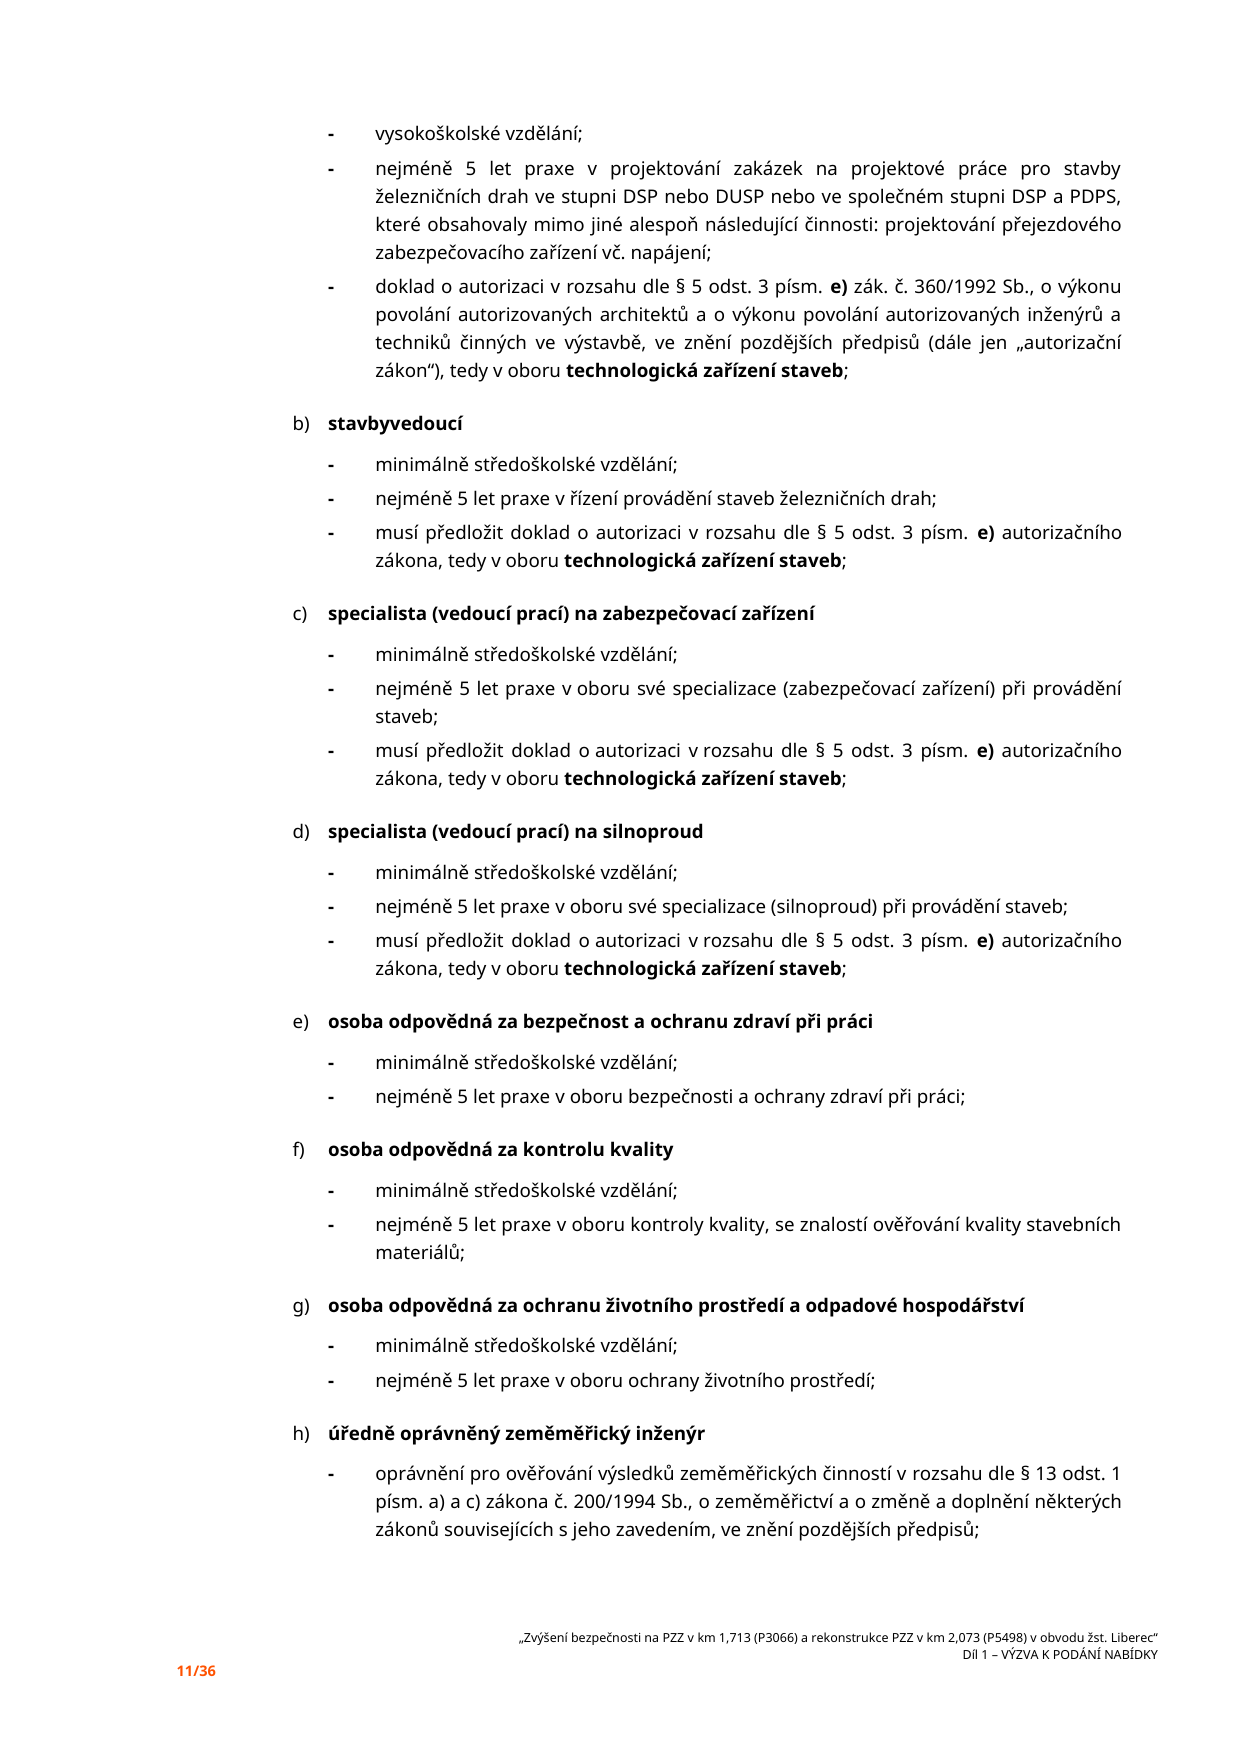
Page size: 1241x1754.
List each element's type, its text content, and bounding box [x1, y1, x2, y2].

text osoba odpovědná za kontrolu kvality [292, 1136, 1122, 1162]
text nejméně 5 let praxe v oboru své specializace (zabezpečovací zařízení) při provádění staveb; [328, 675, 1122, 729]
text minimálně středoškolské vzdělání; [328, 1049, 1122, 1075]
list stavbyvedoucí [292, 410, 1122, 436]
text specialista (vedoucí prací) na silnoproud [292, 818, 1122, 844]
text nejméně 5 let praxe v oboru bezpečnosti a ochrany zdraví při práci; [328, 1083, 1122, 1109]
text úředně oprávněný zeměměřický inženýr [292, 1420, 1122, 1446]
text nejméně 5 let praxe v oboru své specializace (silnoproud) při provádění staveb; [328, 893, 1122, 919]
text minimálně středoškolské vzdělání; [328, 1177, 1122, 1202]
text minimálně středoškolské vzdělání; [328, 859, 1122, 884]
text osoba odpovědná za bezpečnost a ochranu zdraví při práci [292, 1009, 1122, 1034]
text doklad o autorizaci v rozsahu dle § 5 odst. 3 písm. e) zák. č. 360/1992 Sb., o výkonu povolání autorizovaných architektů a o výkonu povolání autorizovaných inženýrů a techniků činných ve výstavbě, ve znění pozdějších předpisů (dále jen „autorizační zákon“), tedy v oboru technologická zařízení staveb; [328, 273, 1122, 383]
text osoba odpovědná za ochranu životního prostředí a odpadové hospodářství [292, 1292, 1122, 1318]
text vysokoškolské vzdělání; [328, 121, 1122, 146]
text musí předložit doklad o autorizaci v rozsahu dle § 5 odst. 3 písm. e) autorizačního zákona, tedy v oboru technologická zařízení staveb; [328, 928, 1122, 981]
text nejméně 5 let praxe v řízení provádění staveb železničních drah; [328, 485, 1122, 511]
text nejméně 5 let praxe v oboru kontroly kvality, se znalostí ověřování kvality stavebních materiálů; [328, 1211, 1122, 1265]
text nejméně 5 let praxe v oboru ochrany životního prostředí; [328, 1367, 1122, 1393]
text nejméně 5 let praxe v projektování zakázek na projektové práce pro stavby železničních drah ve stupni DSP nebo DUSP nebo ve společném stupni DSP a PDPS, které obsahovaly mimo jiné alespoň následující činnosti: projektování přejezdového zabezpečovacího zařízení vč. napájení; [328, 155, 1122, 264]
text musí předložit doklad o autorizaci v rozsahu dle § 5 odst. 3 písm. e) autorizačního zákona, tedy v oboru technologická zařízení staveb; [328, 737, 1122, 791]
text oprávnění pro ověřování výsledků zeměměřických činností v rozsahu dle § 13 odst. 1 písm. a) a c) zákona č. 200/1994 Sb., o zeměměřictví a o změně a doplnění některých zákonů souvisejících s jeho zavedením, ve znění pozdějších předpisů; [328, 1461, 1122, 1542]
text minimálně středoškolské vzdělání; [328, 1333, 1122, 1358]
text minimálně středoškolské vzdělání; [328, 641, 1122, 666]
text specialista (vedoucí prací) na zabezpečovací zařízení [292, 600, 1122, 626]
text musí předložit doklad o autorizaci v rozsahu dle § 5 odst. 3 písm. e) autorizačního zákona, tedy v oboru technologická zařízení staveb; [328, 519, 1122, 573]
text minimálně středoškolské vzdělání; [328, 451, 1122, 476]
